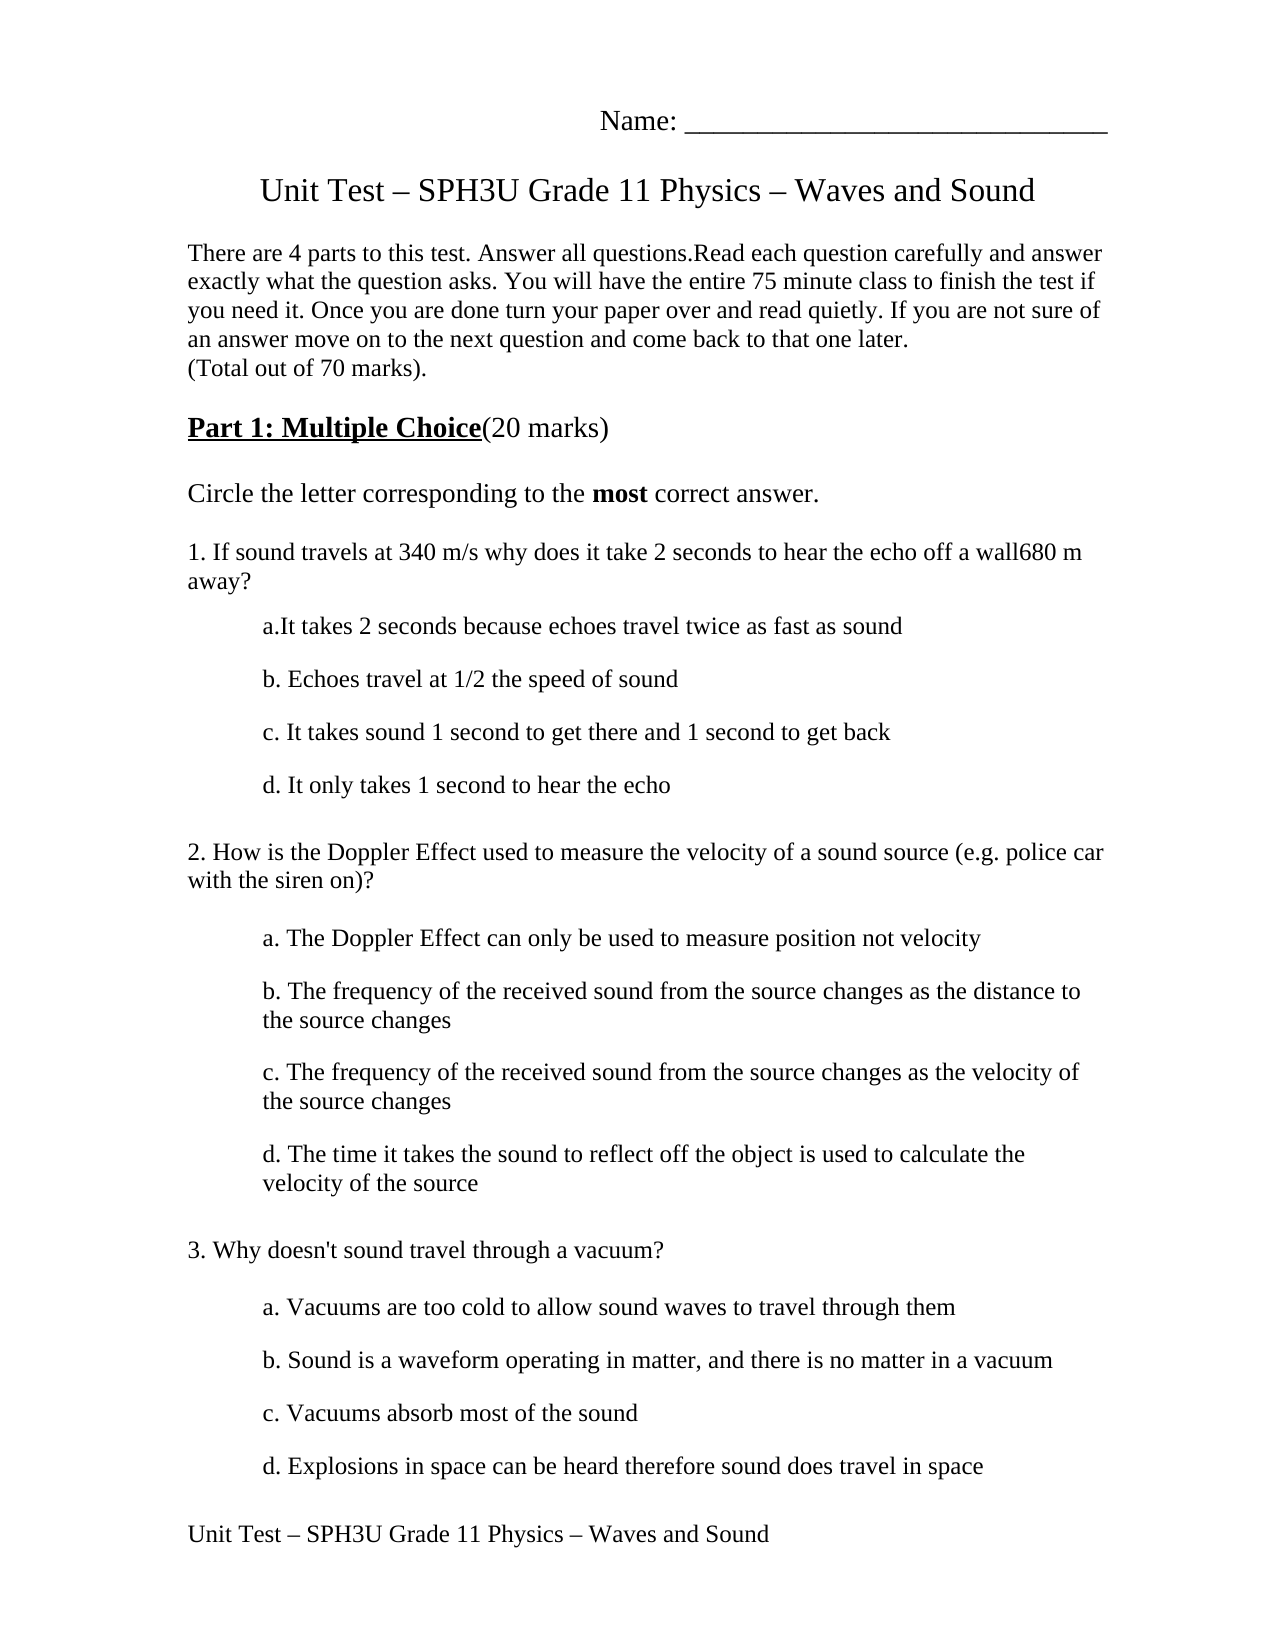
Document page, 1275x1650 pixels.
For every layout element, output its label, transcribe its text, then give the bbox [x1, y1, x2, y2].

text 2. How is the Doppler Effect used to measure the velocity of a sound source (e.g. police car with the siren on)? [187, 837, 1107, 894]
text a. Vacuums are too cold to allow sound waves to travel through them [262, 1292, 1107, 1321]
text 1. If sound travels at 340 m/s why does it take 2 seconds to hear the echo off a wall680 m away? [187, 537, 1107, 594]
text Circle the letter corresponding to the most correct answer. [187, 477, 1107, 508]
text c. Vacuums absorb most of the sound [262, 1398, 1107, 1427]
text a. The Doppler Effect can only be used to measure position not velocity [262, 923, 1107, 952]
text Part 1: Multiple Choice(20 marks) [187, 410, 1107, 444]
text a.It takes 2 seconds because echoes travel twice as fast as sound [262, 611, 1107, 640]
text d. It only takes 1 second to hear the echo [262, 770, 1107, 798]
text Unit Test – SPH3U Grade 11 Physics – Waves and Sound [187, 171, 1107, 209]
text b. The frequency of the received sound from the source changes as the distance to the source changes [262, 976, 1107, 1033]
text c. The frequency of the received sound from the source changes as the velocity of the source changes [262, 1057, 1107, 1115]
text b. Echoes travel at 1/2 the speed of sound [262, 664, 1107, 693]
text c. It takes sound 1 second to get there and 1 second to get back [262, 717, 1107, 746]
text d. Explosions in space can be heard therefore sound does travel in space [262, 1451, 1107, 1479]
text d. The time it takes the sound to reflect off the object is used to calculate the velocity of the source [262, 1139, 1107, 1197]
text b. Sound is a waveform operating in matter, and there is no matter in a vacuum [262, 1345, 1107, 1374]
text (Total out of 70 marks). [187, 353, 1107, 381]
text 3. Why doesn't sound travel through a vacuum? [187, 1235, 1107, 1264]
text There are 4 parts to this test. Answer all questions.Read each question carefully and answer exactly what the question asks. You will have the entire 75 minute class to finish the test if you need it. Once you are done turn your paper over and read quietly. If you are not sure of an answer move on to the next question and come back to that one later. [187, 238, 1107, 353]
text Name: _____________________________ [187, 103, 1107, 137]
